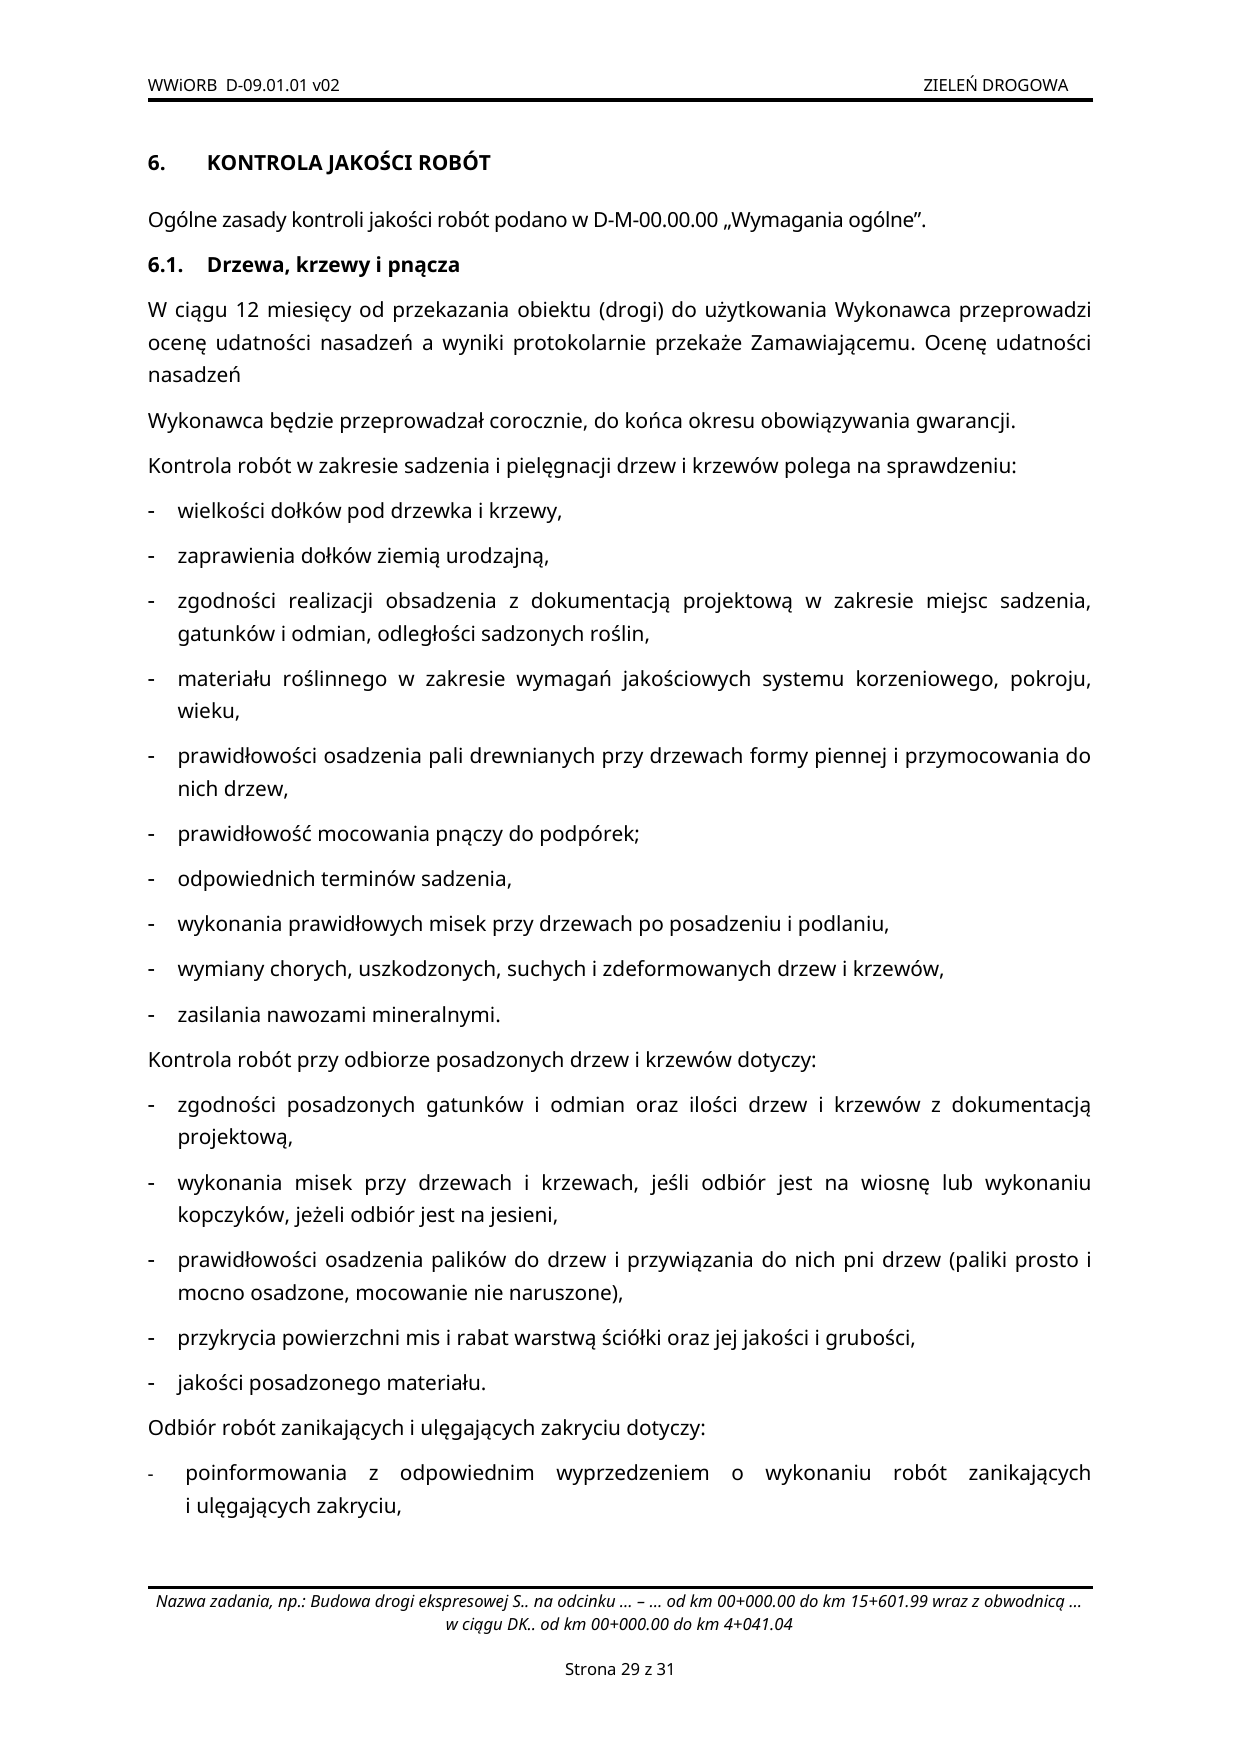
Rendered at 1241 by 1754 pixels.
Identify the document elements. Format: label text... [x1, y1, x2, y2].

list wykonania misek przy drzewach i krzewach, jeśli odbiór jest na wiosnę lub wykonaniu kopczyków, jeżeli odbiór jest na jesieni, [148, 1168, 1093, 1229]
list prawidłowość mocowania pnączy do podpórek; [148, 819, 1093, 848]
list przykrycia powierzchni mis i rabat warstwą ściółki oraz jej jakości i grubości, [148, 1323, 1093, 1351]
text Ogólne zasady kontroli jakości robót podano w D-M-00.00.00 „Wymagania ogólne”. [148, 205, 1093, 234]
list odpowiednich terminów sadzenia, [148, 864, 1093, 893]
list zgodności posadzonych gatunków i odmian oraz ilości drzew i krzewów z dokumentacją projektową, [148, 1090, 1093, 1151]
list zaprawienia dołków ziemią urodzajną, [148, 541, 1093, 569]
text Odbiór robót zanikających i ulęgających zakryciu dotyczy: [148, 1413, 1093, 1442]
list zasilania nawozami mineralnymi. [148, 1000, 1093, 1028]
list wymiany chorych, uszkodzonych, suchych i zdeformowanych drzew i krzewów, [148, 954, 1093, 983]
list wykonania prawidłowych misek przy drzewach po posadzeniu i podlaniu, [148, 909, 1093, 938]
text Wykonawca będzie przeprowadzał corocznie, do końca okresu obowiązywania gwarancji. [148, 406, 1093, 434]
list zgodności realizacji obsadzenia z dokumentacją projektową w zakresie miejsc sadzenia, gatunków i odmian, odległości sadzonych roślin, [148, 586, 1093, 647]
list wielkości dołków pod drzewka i krzewy, [148, 496, 1093, 524]
subtitle KONTROLA JAKOŚCI ROBÓT [148, 148, 1093, 176]
list poinformowania z odpowiednim wyprzedzeniem o wykonaniu robót zanikających i ulęgających zakryciu, [148, 1458, 1093, 1519]
subtitle Drzewa, krzewy i pnącza [148, 250, 1093, 279]
list materiału roślinnego w zakresie wymagań jakościowych systemu korzeniowego, pokroju, wieku, [148, 664, 1093, 725]
list prawidłowości osadzenia palików do drzew i przywiązania do nich pni drzew (paliki prosto i mocno osadzone, mocowanie nie naruszone), [148, 1245, 1093, 1306]
text Kontrola robót przy odbiorze posadzonych drzew i krzewów dotyczy: [148, 1045, 1093, 1073]
text W ciągu 12 miesięcy od przekazania obiektu (drogi) do użytkowania Wykonawca przeprowadzi ocenę udatności nasadzeń a wyniki protokolarnie przekaże Zamawiającemu. Ocenę udatności nasadzeń [148, 295, 1093, 389]
list jakości posadzonego materiału. [148, 1368, 1093, 1397]
list prawidłowości osadzenia pali drewnianych przy drzewach formy piennej i przymocowania do nich drzew, [148, 742, 1093, 803]
text Kontrola robót w zakresie sadzenia i pielęgnacji drzew i krzewów polega na sprawdzeniu: [148, 451, 1093, 479]
